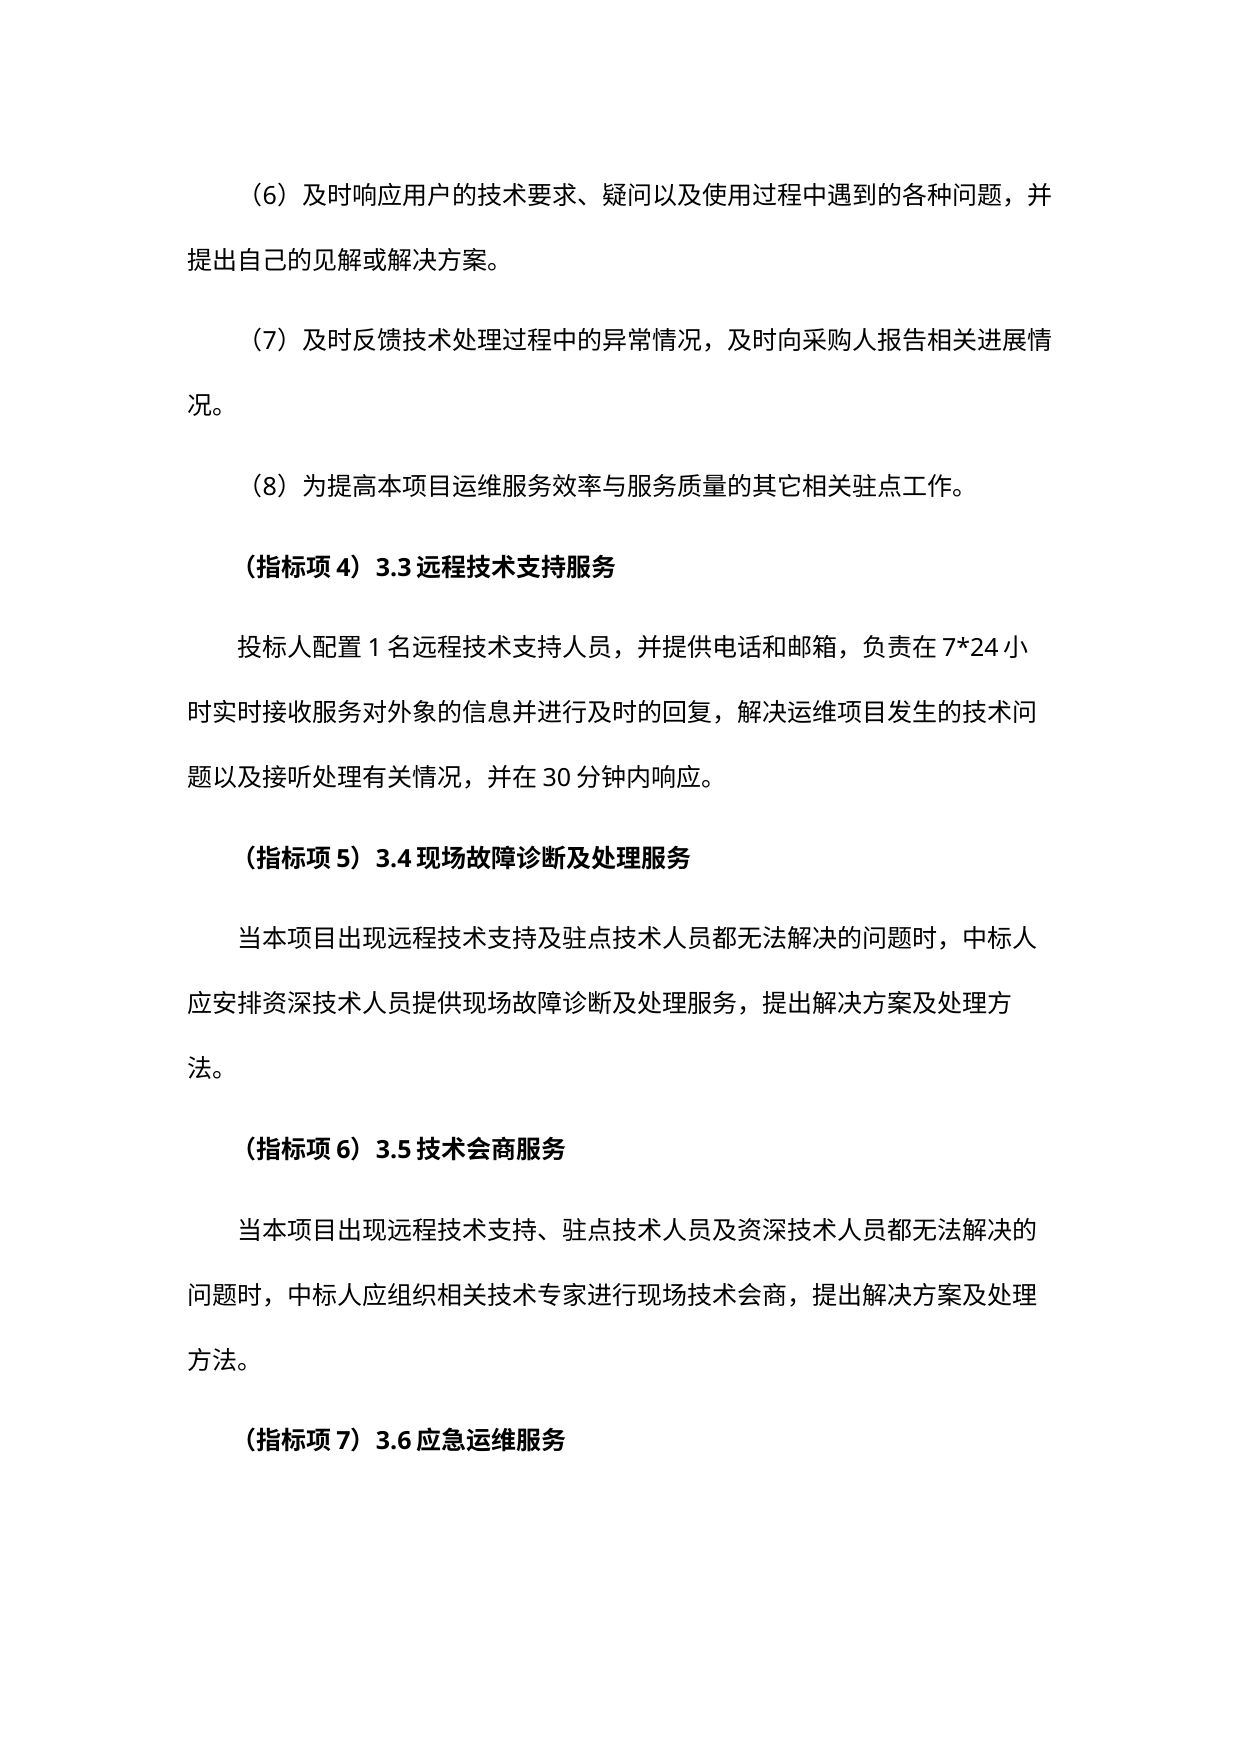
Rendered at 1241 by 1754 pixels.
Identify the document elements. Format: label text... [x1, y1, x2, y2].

text （指标项4）3.3远程技术支持服务 [231, 534, 1053, 599]
text （指标项6）3.5技术会商服务 [231, 1116, 1053, 1181]
text （8）为提高本项目运维服务效率与服务质量的其它相关驻点工作。 [187, 453, 1053, 518]
text 投标人配置1名远程技术支持人员，并提供电话和邮箱，负责在7*24小时实时接收服务对外象的信息并进行及时的回复，解决运维项目发生的技术问题以及接听处理有关情况，并在30分钟内响应。 [187, 614, 1053, 809]
text 当本项目出现远程技术支持及驻点技术人员都无法解决的问题时，中标人应安排资深技术人员提供现场故障诊断及处理服务，提出解决方案及处理方法。 [187, 906, 1053, 1101]
text （6）及时响应用户的技术要求、疑问以及使用过程中遇到的各种问题，并提出自己的见解或解决方案。 [187, 162, 1053, 292]
text （指标项7）3.6应急运维服务 [231, 1408, 1053, 1473]
text 当本项目出现远程技术支持、驻点技术人员及资深技术人员都无法解决的问题时，中标人应组织相关技术专家进行现场技术会商，提出解决方案及处理方法。 [187, 1197, 1053, 1392]
text （7）及时反馈技术处理过程中的异常情况，及时向采购人报告相关进展情况。 [187, 308, 1053, 438]
text （指标项5）3.4现场故障诊断及处理服务 [231, 825, 1053, 890]
